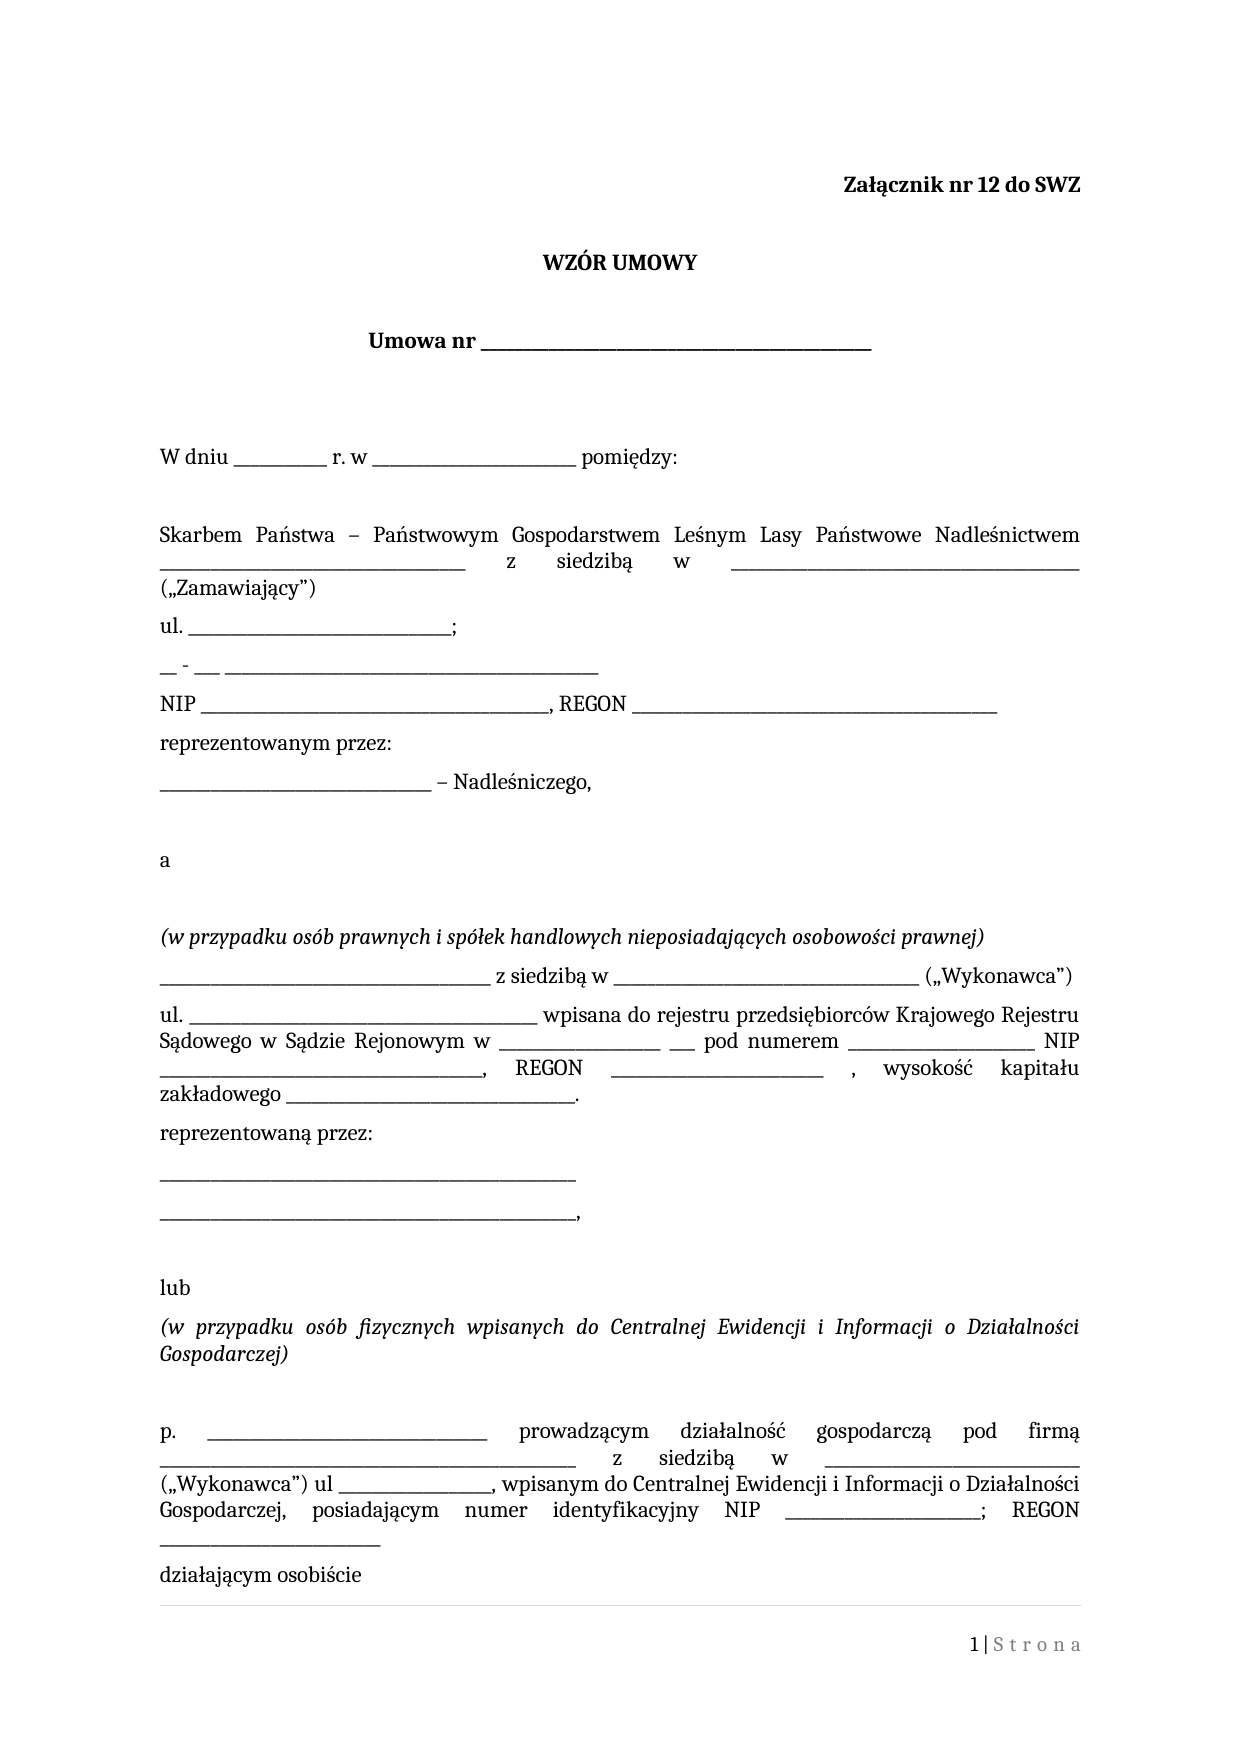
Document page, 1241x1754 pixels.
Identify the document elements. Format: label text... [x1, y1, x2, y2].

text działającym osobiście [159, 1562, 1081, 1589]
text ul. _______________________________; [159, 613, 1081, 639]
text _________________________________________________ [159, 1158, 1081, 1185]
text Załącznik nr 12 do SWZ [159, 172, 1081, 198]
text ul. _________________________________________ wpisana do rejestru przedsiębiorców Krajowego Rejestru Sądowego w Sądzie Rejonowym w ___________________ ___ pod numerem ______________________ NIP ______________________________________, REGON _________________________ , wysokość kapitału zakładowego __________________________________. [159, 1002, 1081, 1107]
text W dniu ___________ r. w ________________________ pomiędzy: [159, 444, 1081, 470]
text NIP _________________________________________, REGON ___________________________________________ [159, 691, 1081, 717]
text lub [159, 1275, 1081, 1301]
text reprezentowanym przez: [159, 730, 1081, 756]
text __ - ___ ____________________________________________ [159, 652, 1081, 678]
text Skarbem Państwa – Państwowym Gospodarstwem Leśnym Lasy Państwowe Nadleśnictwem ____________________________________ z siedzibą w _________________________________________ („Zamawiający”) [159, 522, 1081, 601]
text ________________________________ – Nadleśniczego, [159, 769, 1081, 795]
text reprezentowaną przez: [159, 1120, 1081, 1146]
text _________________________________________________, [159, 1197, 1081, 1224]
text (w przypadku osób prawnych i spółek handlowych nieposiadających osobowości prawnej) [159, 924, 1081, 950]
text Umowa nr ______________________________________________ [159, 327, 1081, 354]
text _______________________________________ z siedzibą w ____________________________________ („Wykonawca”) [159, 963, 1081, 989]
text p. _________________________________ prowadzącym działalność gospodarczą pod firmą _________________________________________________ z siedzibą w ______________________________ („Wykonawca”) ul __________________, wpisanym do Centralnej Ewidencji i Informacji o Działalności Gospodarczej, posiadającym numer identyfikacyjny NIP _______________________; REGON __________________________ [159, 1418, 1081, 1550]
text WZÓR UMOWY [159, 250, 1081, 276]
text (w przypadku osób fizycznych wpisanych do Centralnej Ewidencji i Informacji o Działalności Gospodarczej) [159, 1314, 1081, 1367]
text a [159, 846, 1081, 873]
